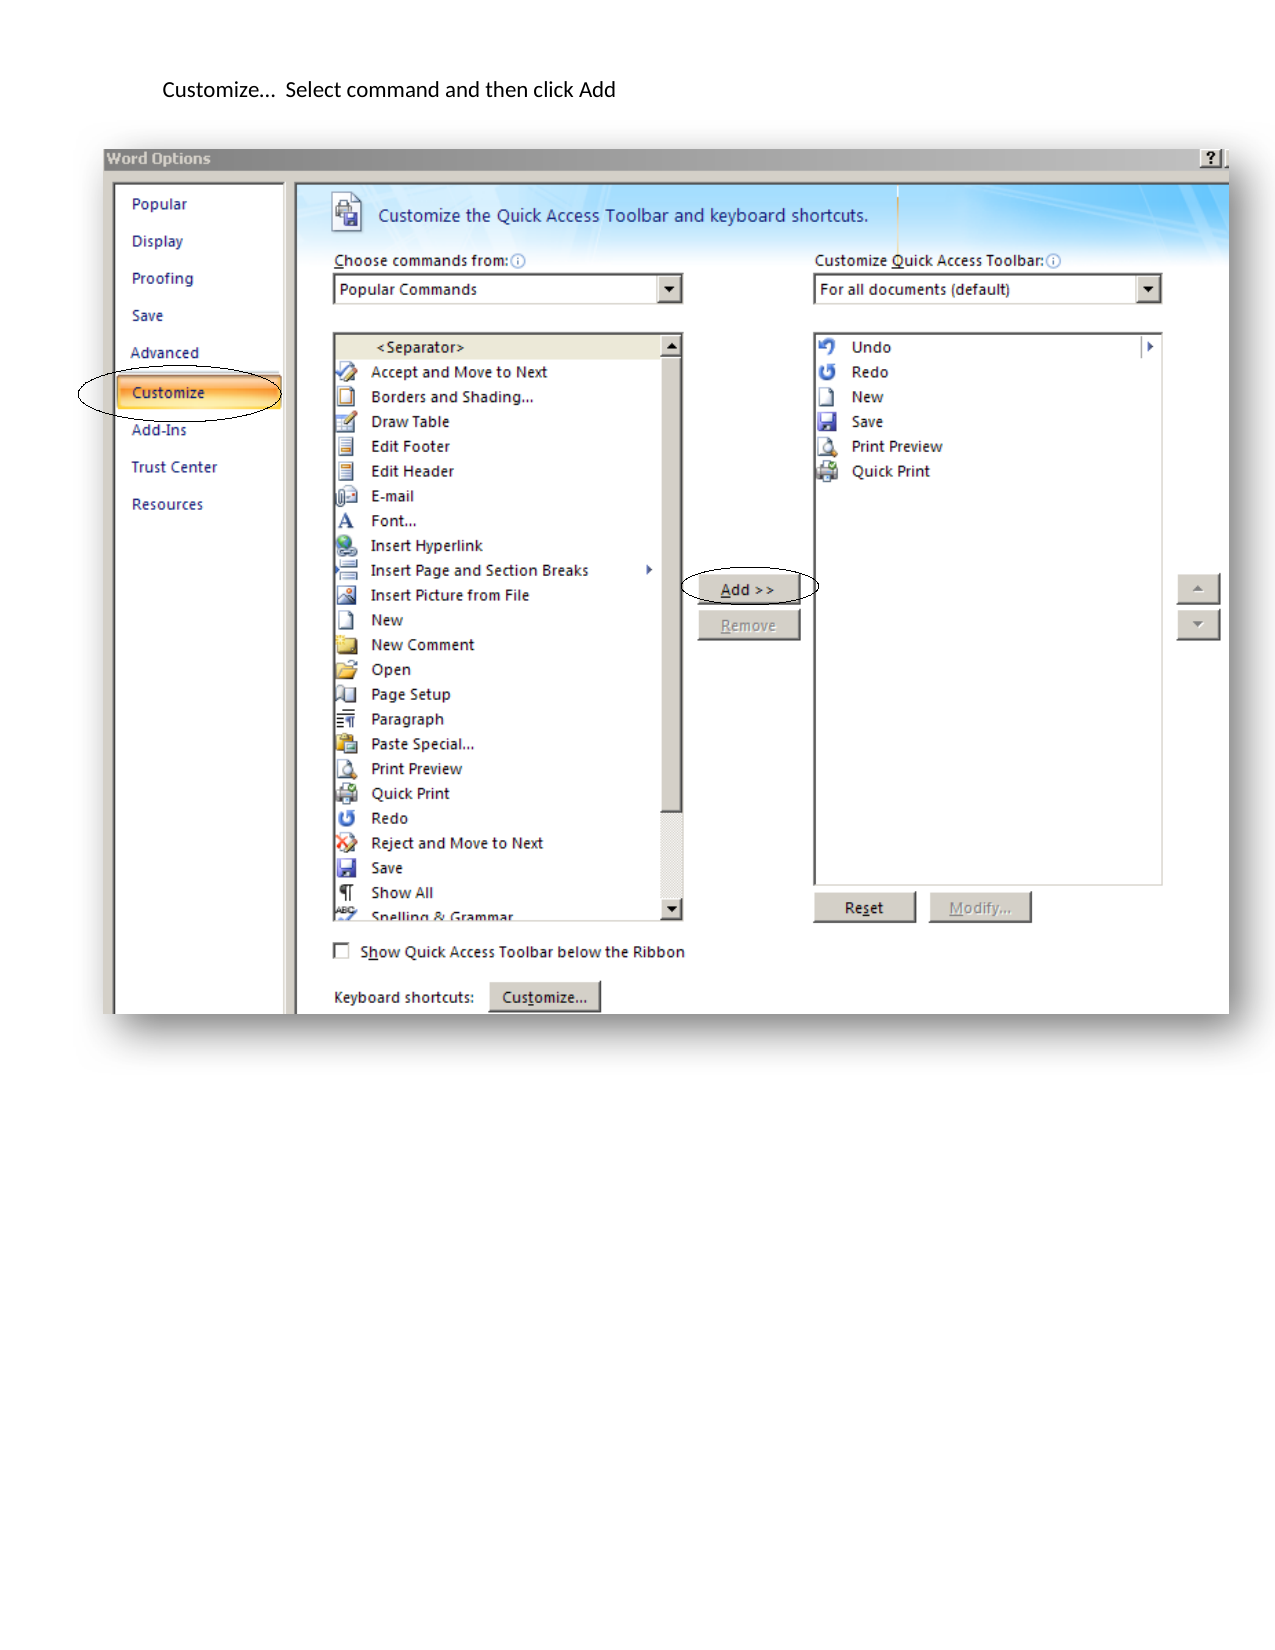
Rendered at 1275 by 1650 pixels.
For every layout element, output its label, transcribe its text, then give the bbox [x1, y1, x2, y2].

picture [103, 149, 1229, 1014]
text Customize… Select command and then click Add [75, 75, 1200, 103]
